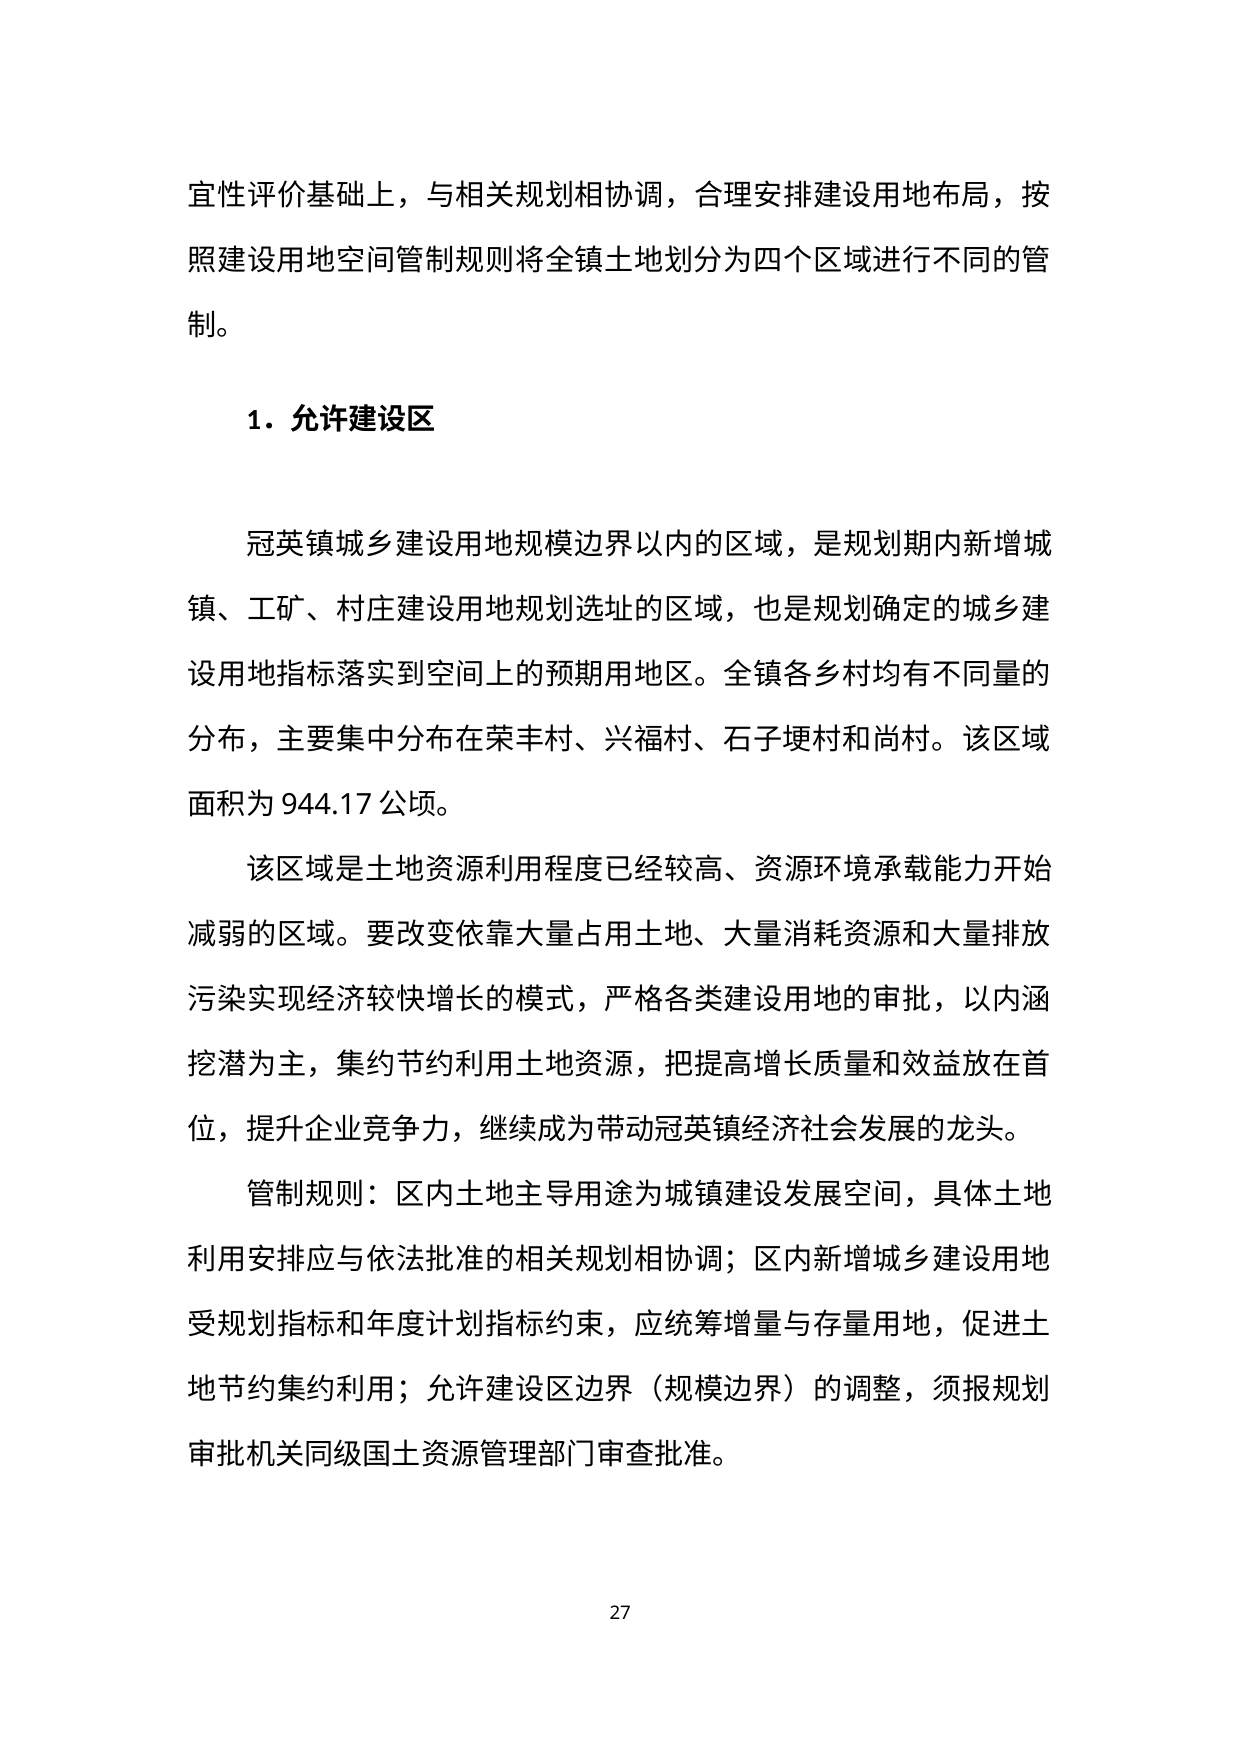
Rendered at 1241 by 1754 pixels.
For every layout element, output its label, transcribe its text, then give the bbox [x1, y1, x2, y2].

subtitle 1．允许建设区 [187, 384, 1053, 449]
text 管制规则：区内土地主导用途为城镇建设发展空间，具体土地利用安排应与依法批准的相关规划相协调；区内新增城乡建设用地受规划指标和年度计划指标约束，应统筹增量与存量用地，促进土地节约集约利用；允许建设区边界（规模边界）的调整，须报规划审批机关同级国土资源管理部门审查批准。 [187, 1159, 1053, 1484]
text 该区域是土地资源利用程度已经较高、资源环境承载能力开始减弱的区域。要改变依靠大量占用土地、大量消耗资源和大量排放污染实现经济较快增长的模式，严格各类建设用地的审批，以内涵挖潜为主，集约节约利用土地资源，把提高增长质量和效益放在首位，提升企业竞争力，继续成为带动冠英镇经济社会发展的龙头。 [187, 834, 1053, 1159]
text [187, 160, 1053, 355]
text 冠英镇城乡建设用地规模边界以内的区域，是规划期内新增城镇、工矿、村庄建设用地规划选址的区域，也是规划确定的城乡建设用地指标落实到空间上的预期用地区。全镇各乡村均有不同量的分布，主要集中分布在荣丰村、兴福村、石子埂村和尚村。该区域面积为944.17公顷。 [187, 509, 1053, 834]
